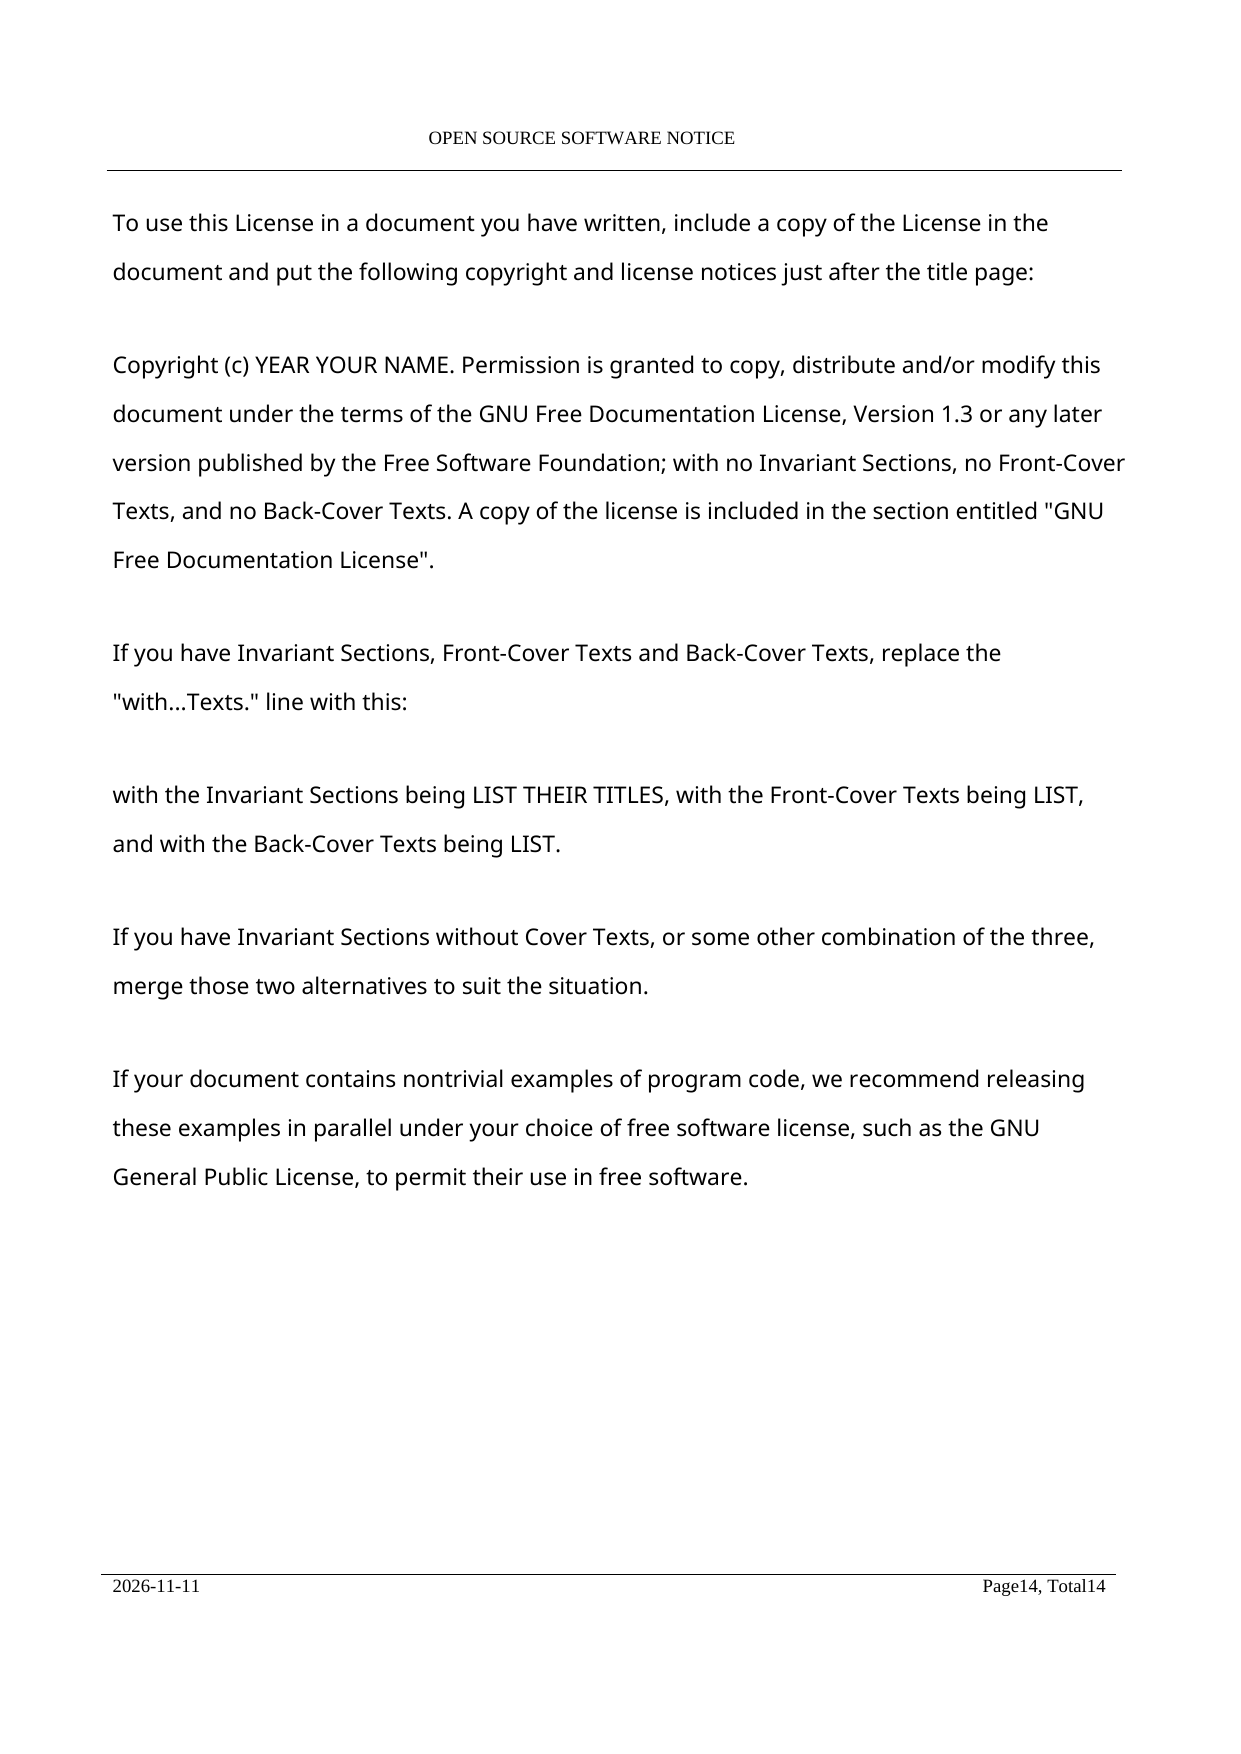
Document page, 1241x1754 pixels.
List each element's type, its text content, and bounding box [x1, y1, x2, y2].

text If your document contains nontrivial examples of program code, we recommend releasing these examples in parallel under your choice of free software license, such as the GNU General Public License, to permit their use in free software. [112, 1062, 1128, 1192]
text Copyright (c) YEAR YOUR NAME. Permission is granted to copy, distribute and/or modify this document under the terms of the GNU Free Documentation License, Version 1.3 or any later version published by the Free Software Foundation; with no Invariant Sections, no Front-Cover Texts, and no Back-Cover Texts. A copy of the license is included in the section entitled "GNU Free Documentation License". [112, 348, 1128, 576]
text If you have Invariant Sections without Cover Texts, or some other combination of the three, merge those two alternatives to suit the situation. [112, 921, 1128, 1002]
text with the Invariant Sections being LIST THEIR TITLES, with the Front-Cover Texts being LIST, and with the Back-Cover Texts being LIST. [112, 778, 1128, 860]
text If you have Invariant Sections, Front-Cover Texts and Back-Cover Texts, replace the "with...Texts." line with this: [112, 637, 1128, 718]
text To use this License in a document you have written, include a copy of the License in the document and put the following copyright and license notices just after the title page: [112, 206, 1128, 288]
